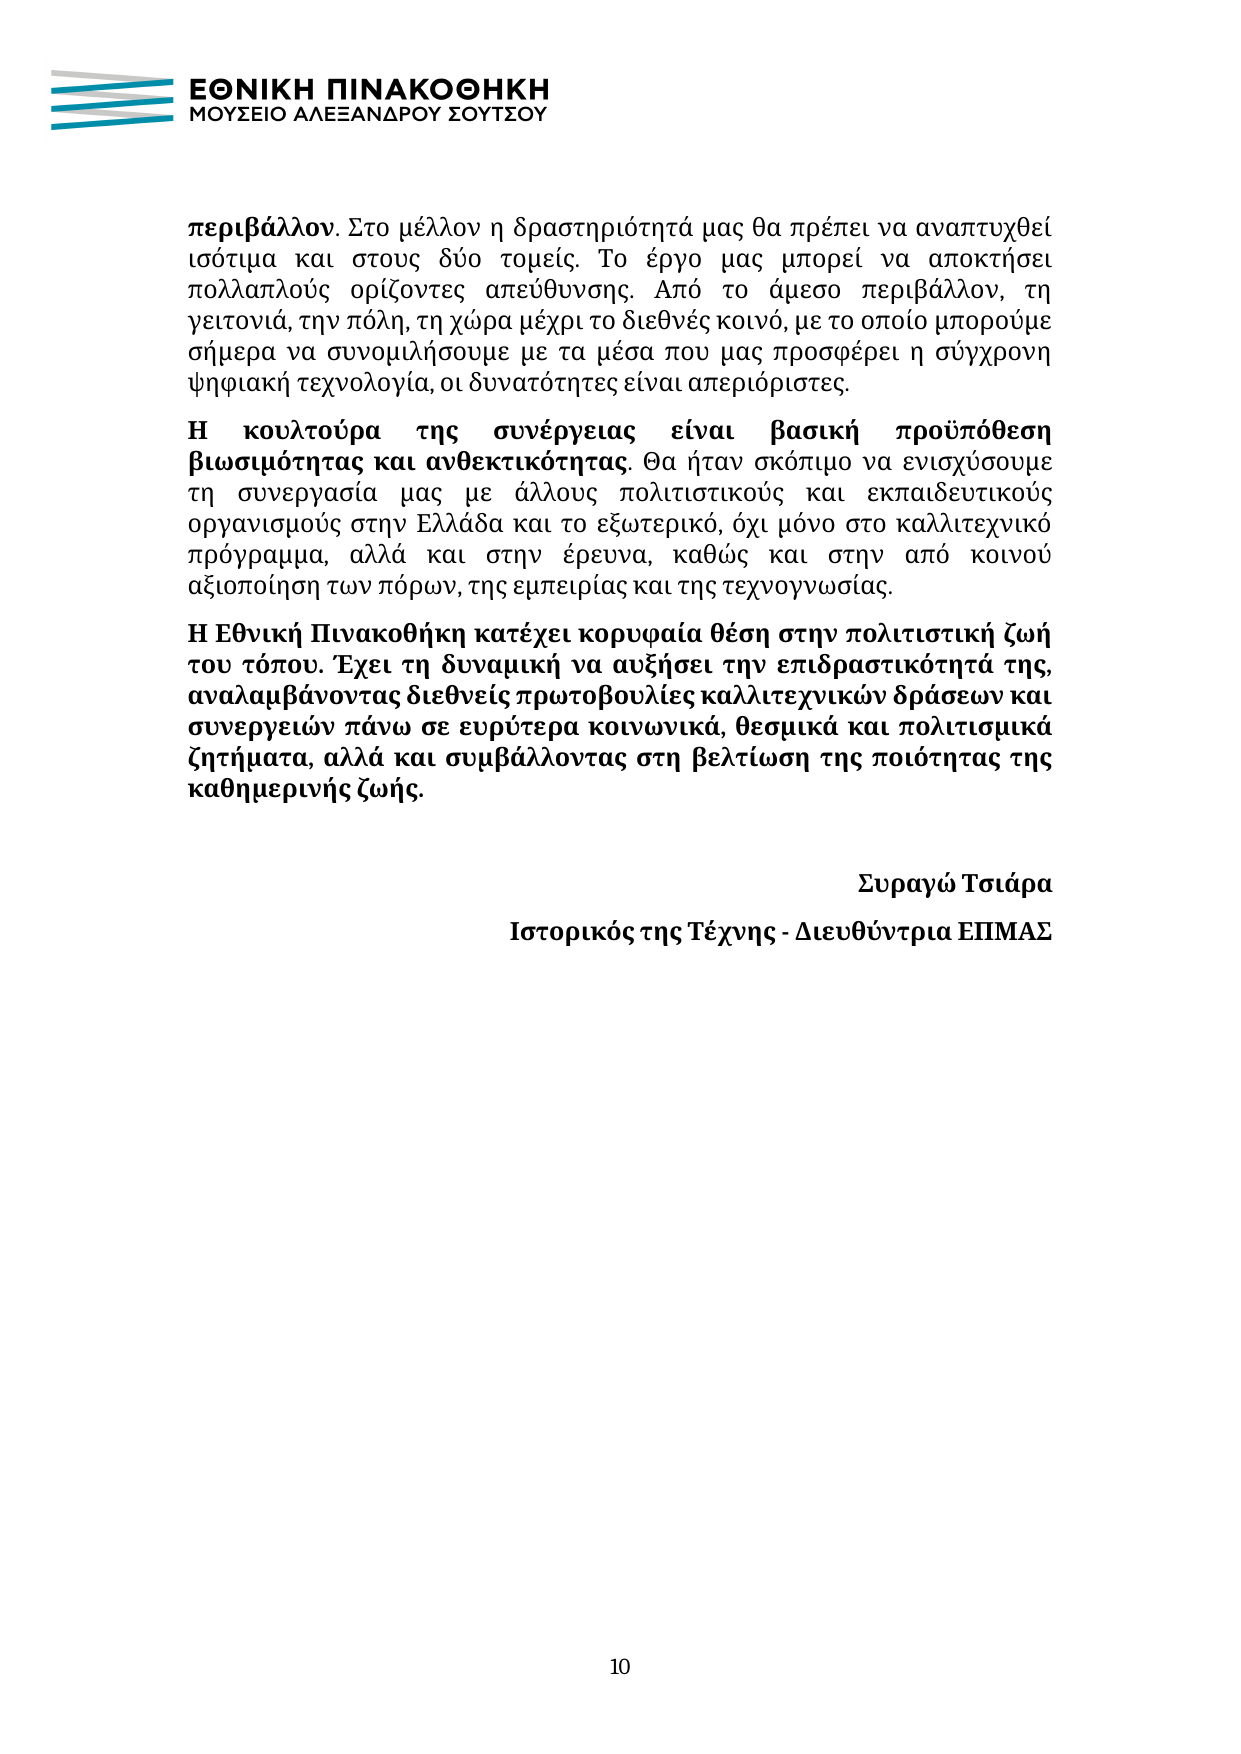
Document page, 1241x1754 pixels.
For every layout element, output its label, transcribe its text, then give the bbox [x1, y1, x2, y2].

text Η κουλτούρα της συνέργειας είναι βασική προϋπόθεση βιωσιμότητας και ανθεκτικότητας. Θα ήταν σκόπιμο να ενισχύσουμε τη συνεργασία μας με άλλους πολιτιστικούς και εκπαιδευτικούς οργανισμούς στην Ελλάδα και το εξωτερικό, όχι μόνο στο καλλιτεχνικό πρόγραμμα, αλλά και στην έρευνα, καθώς και στην από κοινού αξιοποίηση των πόρων, της εμπειρίας και της τεχνογνωσίας. [187, 417, 1053, 601]
text Ιστορικός της Τέχνης - Διευθύντρια ΕΠΜΑΣ [187, 918, 1053, 947]
text Η Εθνική Πινακοθήκη κατέχει κορυφαία θέση στην πολιτιστική ζωή του τόπου. Έχει τη δυναμική να αυξήσει την επιδραστικότητά της, αναλαμβάνοντας διεθνείς πρωτοβουλίες καλλιτεχνικών δράσεων και συνεργειών πάνω σε ευρύτερα κοινωνικά, θεσμικά και πολιτισμικά ζητήματα, αλλά και συμβάλλοντας στη βελτίωση της ποιότητας της καθημερινής ζωής. [187, 620, 1053, 804]
text Συραγώ Τσιάρα [187, 870, 1053, 899]
picture [45, 56, 563, 151]
